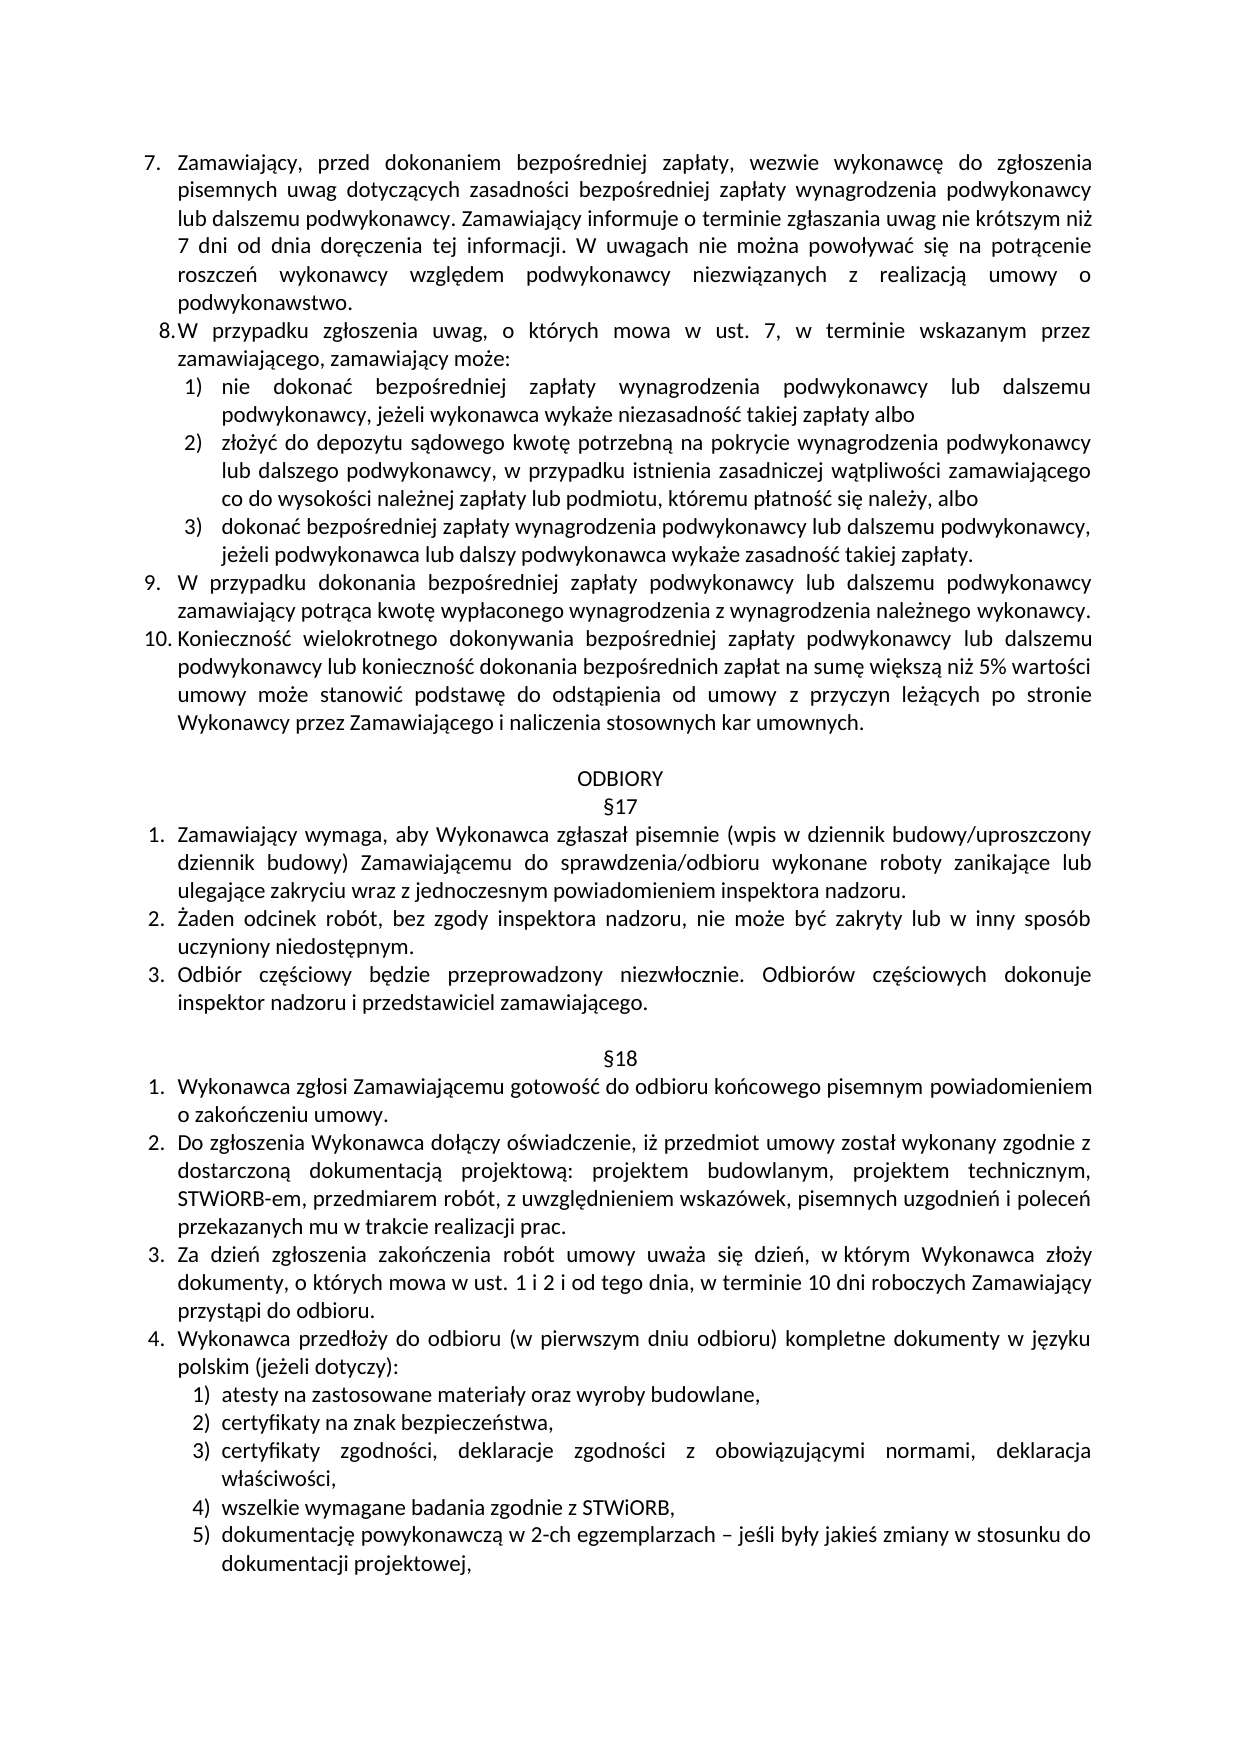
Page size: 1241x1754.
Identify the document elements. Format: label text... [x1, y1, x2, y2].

list Do zgłoszenia Wykonawca dołączy oświadczenie, iż przedmiot umowy został wykonany zgodnie z dostarczoną dokumentacją projektową: projektem budowlanym, projektem technicznym, STWiORB-em, przedmiarem robót, z uwzględnieniem wskazówek, pisemnych uzgodnień i poleceń przekazanych mu w trakcie realizacji prac. [148, 1128, 1093, 1240]
list W przypadku zgłoszenia uwag, o których mowa w ust. 7, w terminie wskazanym przez zamawiającego, zamawiający może: [158, 316, 1093, 372]
list certyfikaty na znak bezpieczeństwa, [192, 1408, 1093, 1437]
list Odbiór częściowy będzie przeprowadzony niezwłocznie. Odbiorów częściowych dokonuje inspektor nadzoru i przedstawiciel zamawiającego. [148, 960, 1093, 1016]
list Konieczność wielokrotnego dokonywania bezpośredniej zapłaty podwykonawcy lub dalszemu podwykonawcy lub konieczność dokonania bezpośrednich zapłat na sumę większą niż 5% wartości umowy może stanowić podstawę do odstąpienia od umowy z przyczyn leżących po stronie Wykonawcy przez Zamawiającego i naliczenia stosownych kar umownych. [144, 624, 1093, 736]
list Zamawiający wymaga, aby Wykonawca zgłaszał pisemnie (wpis w dziennik budowy/uproszczony dziennik budowy) Zamawiającemu do sprawdzenia/odbioru wykonane roboty zanikające lub ulegające zakryciu wraz z jednoczesnym powiadomieniem inspektora nadzoru. [148, 820, 1093, 904]
list Za dzień zgłoszenia zakończenia robót umowy uważa się dzień, w którym Wykonawca złoży dokumenty, o których mowa w ust. 1 i 2 i od tego dnia, w terminie 10 dni roboczych Zamawiający przystąpi do odbioru. [148, 1240, 1093, 1324]
list wszelkie wymagane badania zgodnie z STWiORB, [192, 1493, 1093, 1521]
text §17 [148, 792, 1093, 820]
list certyfikaty zgodności, deklaracje zgodności z obowiązującymi normami, deklaracja właściwości, [192, 1437, 1093, 1493]
list dokumentację powykonawczą w 2-ch egzemplarzach – jeśli były jakieś zmiany w stosunku do dokumentacji projektowej, [192, 1521, 1093, 1577]
list W przypadku dokonania bezpośredniej zapłaty podwykonawcy lub dalszemu podwykonawcy zamawiający potrąca kwotę wypłaconego wynagrodzenia z wynagrodzenia należnego wykonawcy. [144, 568, 1093, 624]
list nie dokonać bezpośredniej zapłaty wynagrodzenia podwykonawcy lub dalszemu podwykonawcy, jeżeli wykonawca wykaże niezasadność takiej zapłaty albo [184, 372, 1093, 428]
list Wykonawca przedłoży do odbioru (w pierwszym dniu odbioru) kompletne dokumenty w języku polskim (jeżeli dotyczy): [148, 1324, 1093, 1381]
text §18 [148, 1044, 1093, 1072]
list dokonać bezpośredniej zapłaty wynagrodzenia podwykonawcy lub dalszemu podwykonawcy, jeżeli podwykonawca lub dalszy podwykonawca wykaże zasadność takiej zapłaty. [184, 512, 1093, 568]
list atesty na zastosowane materiały oraz wyroby budowlane, [192, 1381, 1093, 1408]
list złożyć do depozytu sądowego kwotę potrzebną na pokrycie wynagrodzenia podwykonawcy lub dalszego podwykonawcy, w przypadku istnienia zasadniczej wątpliwości zamawiającego co do wysokości należnej zapłaty lub podmiotu, któremu płatność się należy, albo [184, 428, 1093, 512]
list Żaden odcinek robót, bez zgody inspektora nadzoru, nie może być zakryty lub w inny sposób uczyniony niedostępnym. [148, 904, 1093, 960]
text ODBIORY [148, 764, 1093, 792]
list Zamawiający, przed dokonaniem bezpośredniej zapłaty, wezwie wykonawcę do zgłoszenia pisemnych uwag dotyczących zasadności bezpośredniej zapłaty wynagrodzenia podwykonawcy lub dalszemu podwykonawcy. Zamawiający informuje o terminie zgłaszania uwag nie krótszym niż 7 dni od dnia doręczenia tej informacji. W uwagach nie można powoływać się na potrącenie roszczeń wykonawcy względem podwykonawcy niezwiązanych z realizacją umowy o podwykonawstwo. [144, 148, 1093, 316]
list Wykonawca zgłosi Zamawiającemu gotowość do odbioru końcowego pisemnym powiadomieniem o zakończeniu umowy. [148, 1072, 1093, 1128]
